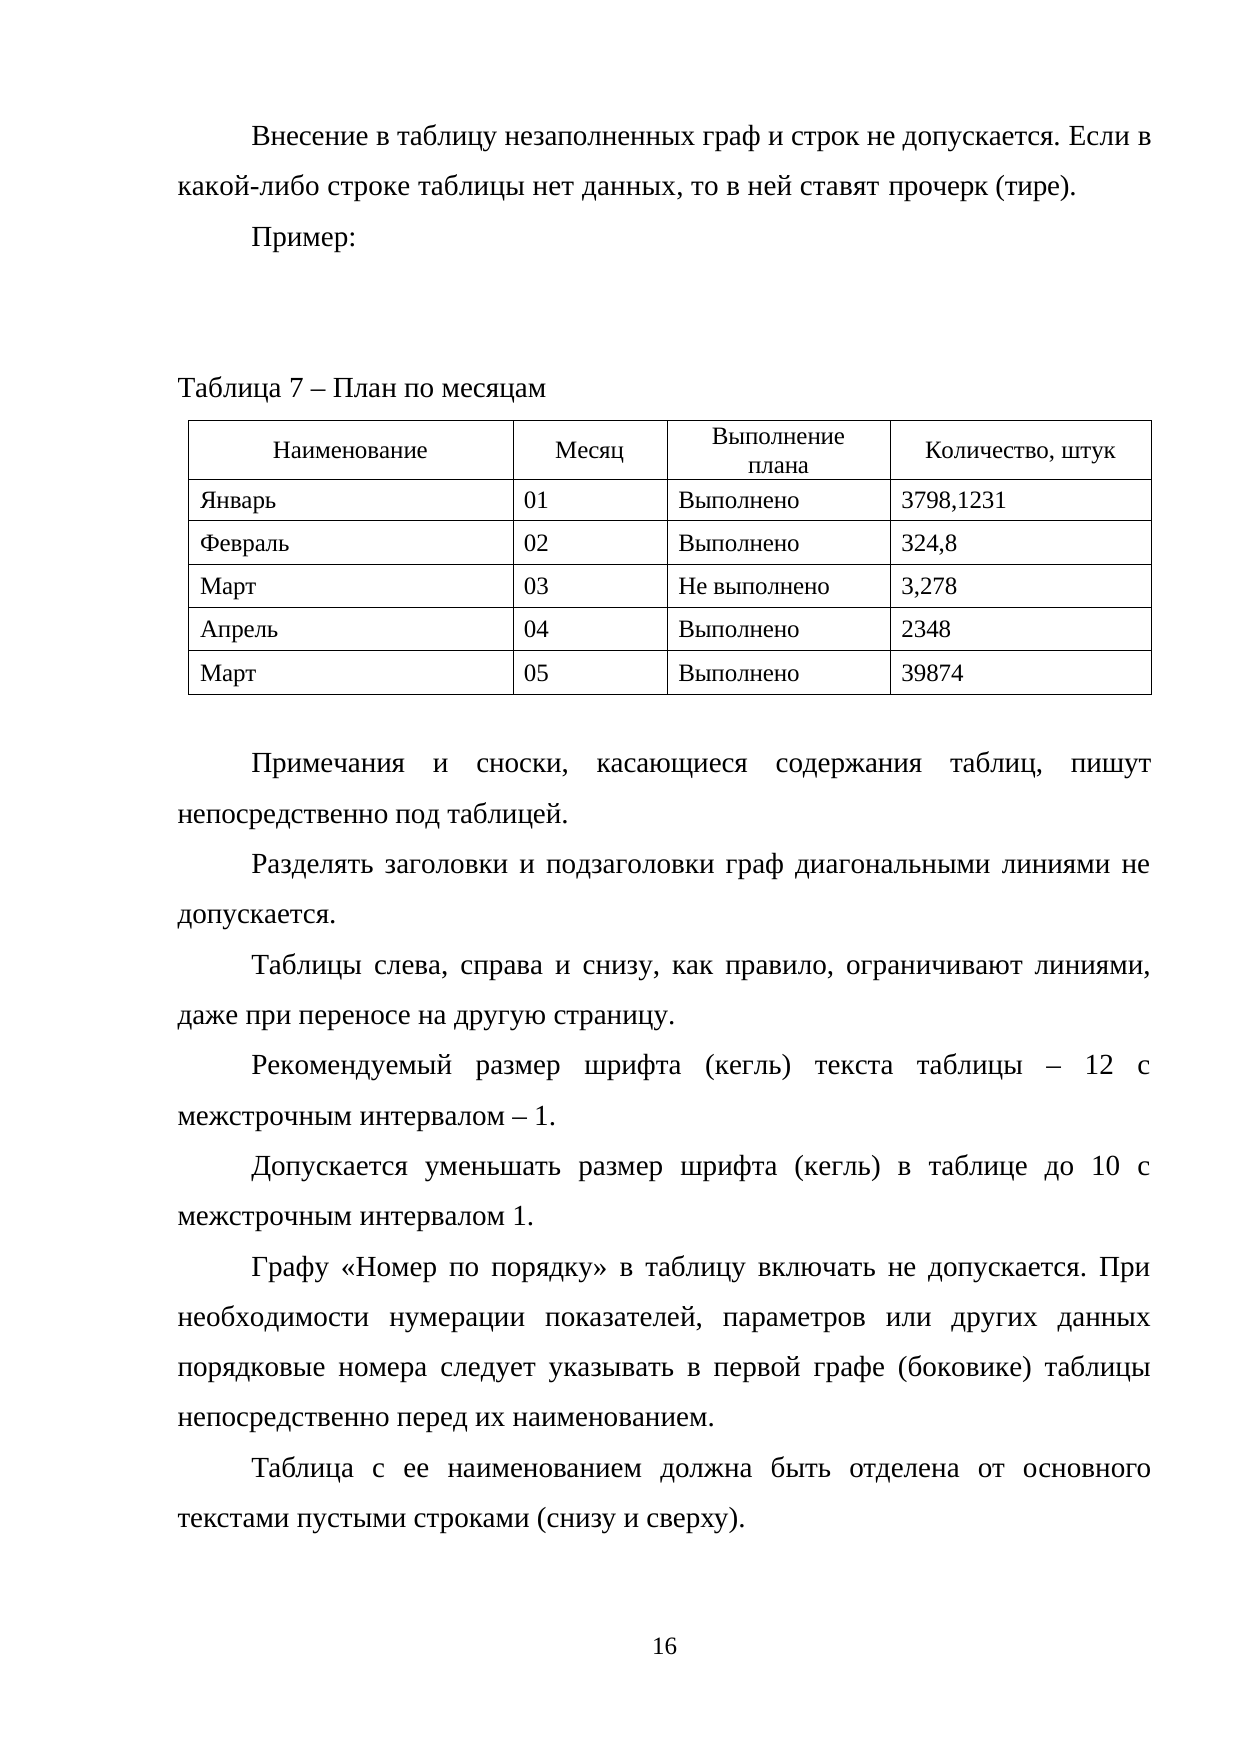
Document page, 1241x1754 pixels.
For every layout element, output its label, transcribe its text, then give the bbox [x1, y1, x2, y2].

table_cell Выполнено [668, 608, 890, 650]
table_cell 05 [514, 651, 667, 694]
table_cell 3,278 [891, 565, 1151, 607]
table_header Наименование [189, 421, 513, 478]
table_cell 2348 [891, 608, 1151, 650]
table_cell Апрель [189, 608, 513, 650]
table_cell Март [189, 565, 513, 607]
table_cell 39874 [891, 651, 1151, 694]
table_cell Март [189, 651, 513, 694]
table_cell Выполнено [668, 521, 890, 564]
text Графу «Номер по порядку» в таблицу включать не допускается. При необходимости нумерации показателей, параметров или других данных порядковые номера следует указывать в первой графе (боковике) таблицы непосредственно перед их наименованием. [177, 1249, 1152, 1433]
text Таблица 7 – План по месяцам [177, 370, 1152, 403]
table_cell Выполнено [668, 480, 890, 520]
table_cell 3798,1231 [891, 480, 1151, 520]
table_cell 04 [514, 608, 667, 650]
table_cell Январь [189, 480, 513, 520]
table_cell 02 [514, 521, 667, 564]
table_cell Февраль [189, 521, 513, 564]
table_header Выполнение плана [668, 421, 890, 478]
table_cell 324,8 [891, 521, 1151, 564]
text Примечания и сноски, касающиеся содержания таблиц, пишут непосредственно под таблицей. [177, 746, 1152, 829]
table_header Месяц [514, 421, 667, 478]
table_cell 01 [514, 480, 667, 520]
text Таблица с ее наименованием должна быть отделена от основного текстами пустыми строками (снизу и сверху). [177, 1450, 1152, 1534]
text Пример: [177, 219, 1152, 252]
table_cell 03 [514, 565, 667, 607]
table_cell Не выполнено [668, 565, 890, 607]
table_cell Выполнено [668, 651, 890, 694]
text Рекомендуемый размер шрифта (кегль) текста таблицы – 12 с межстрочным интервалом – 1. [177, 1047, 1152, 1131]
text Разделять заголовки и подзаголовки граф диагональными линиями не допускается. [177, 846, 1152, 930]
text Допускается уменьшать размер шрифта (кегль) в таблице до 10 с межстрочным интервалом 1. [177, 1148, 1152, 1232]
table_header Количество, штук [891, 421, 1151, 478]
text Внесение в таблицу незаполненных граф и строк не допускается. Если в какой-либо строке таблицы нет данных, то в ней ставят прочерк (тире). [177, 118, 1152, 202]
text Таблицы слева, справа и снизу, как правило, ограничивают линиями, даже при переносе на другую страницу. [177, 947, 1152, 1031]
